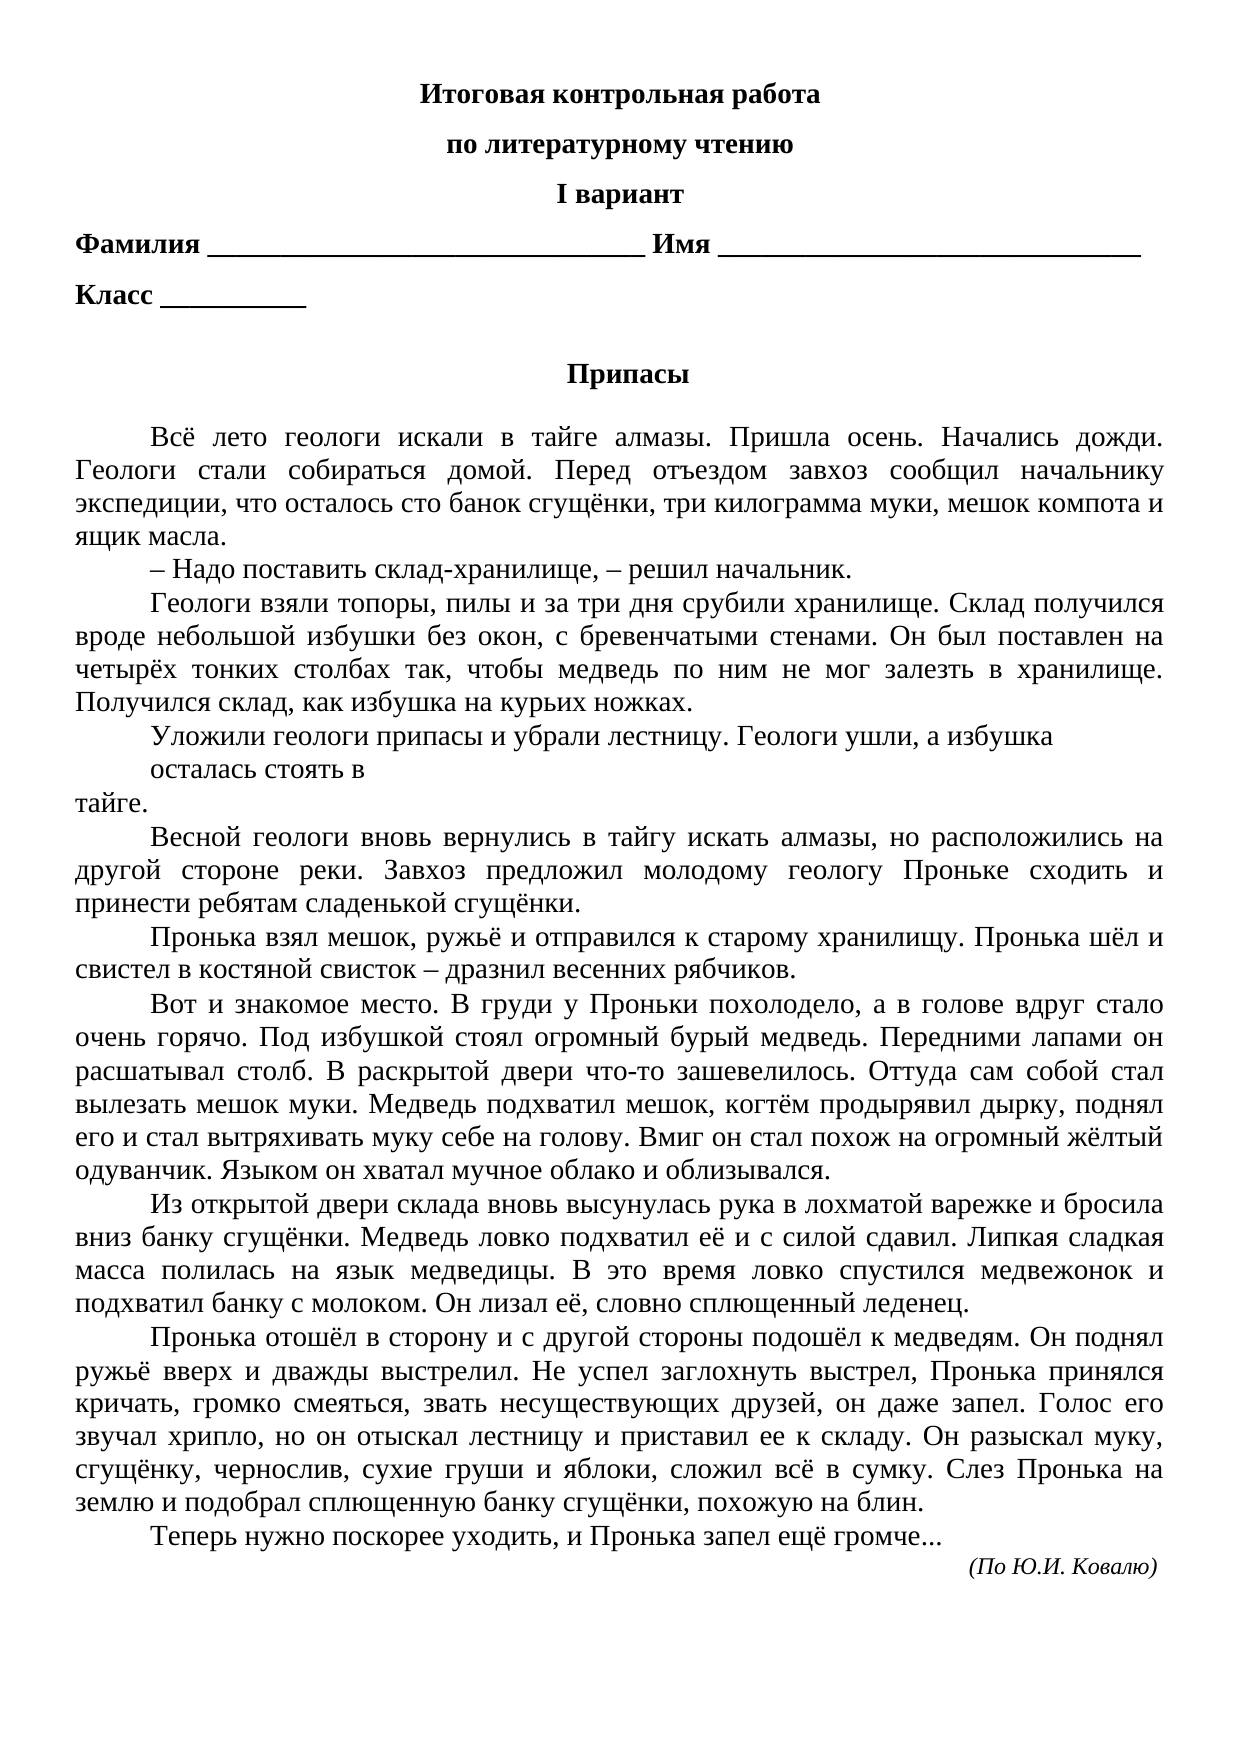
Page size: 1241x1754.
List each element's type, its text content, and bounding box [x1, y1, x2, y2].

text Фамилия ______________________________ Имя _____________________________ [75, 227, 1165, 260]
text Припасы [567, 357, 1165, 390]
text Итоговая контрольная работа [75, 76, 1165, 109]
text Теперь нужно поскорее уходить, и Пронька запел ещё громче... [150, 1518, 1165, 1552]
text Из открытой двери склада вновь высунулась рука в лохматой варежке и бросила вниз банку сгущёнки. Медведь ловко подхватил её и с силой сдавил. Липкая сладкая масса полилась на язык медведицы. В это время ловко спустился медвежонок и подхватил банку с молоком. Он лизал её, словно сплющенный леденец. [75, 1187, 1165, 1319]
text тайге. [75, 785, 1165, 819]
text Пронька отошёл в сторону и с другой стороны подошёл к медведям. Он поднял ружьё вверх и дважды выстрелил. Не успел заглохнуть выстрел, Пронька принялся кричать, громко смеяться, звать несуществующих друзей, он даже запел. Голос его звучал хрипло, но он отыскал лестницу и приставил ее к складу. Он разыскал муку, сгущёнку, чернослив, сухие груши и яблоки, сложил всё в сумку. Слез Пронька на землю и подобрал сплющенную банку сгущёнки, похожую на блин. [75, 1320, 1165, 1518]
text (По Ю.И. Ковалю) [969, 1552, 1165, 1579]
text Геологи взяли топоры, пилы и за три дня срубили хранилище. Склад получился вроде небольшой избушки без окон, с бревенчатыми стенами. Он был поставлен на четырёх тонких столбах так, чтобы медведь по ним не мог залезть в хранилище. Получился склад, как избушка на курьих ножках. [75, 586, 1165, 718]
text Пронька взял мешок, ружьё и отправился к старому хранилищу. Пронька шёл и свистел в костяной свисток – дразнил весенних рябчиков. [75, 920, 1165, 985]
text – Надо поставить склад-хранилище, – решил начальник. [150, 552, 1165, 585]
text Всё лето геологи искали в тайге алмазы. Пришла осень. Начались дожди. Геологи стали собираться домой. Перед отъездом завхоз сообщил начальнику экспедиции, что осталось сто банок сгущёнки, три килограмма муки, мешок компота и ящик масла. [75, 420, 1165, 551]
text Вот и знакомое место. В груди у Проньки похолодело, а в голове вдруг стало очень горячо. Под избушкой стоял огромный бурый медведь. Передними лапами он расшатывал столб. В раскрытой двери что-то зашевелилось. Оттуда сам собой стал вылезать мешок муки. Медведь подхватил мешок, когтём продырявил дырку, поднял его и стал вытряхивать муку себе на голову. Вмиг он стал похож на огромный жёлтый одуванчик. Языком он хватал мучное облако и облизывался. [75, 987, 1165, 1186]
text Класс __________ [75, 277, 1165, 311]
text I вариант [75, 176, 1165, 210]
text Весной геологи вновь вернулись в тайгу искать алмазы, но расположились на другой стороне реки. Завхоз предложил молодому геологу Проньке сходить и принести ребятам сладенькой сгущёнки. [75, 820, 1165, 919]
text по литературному чтению [75, 126, 1165, 159]
text Уложили геологи припасы и убрали лестницу. Геологи ушли, а избушка осталась стоять в [150, 718, 1165, 785]
